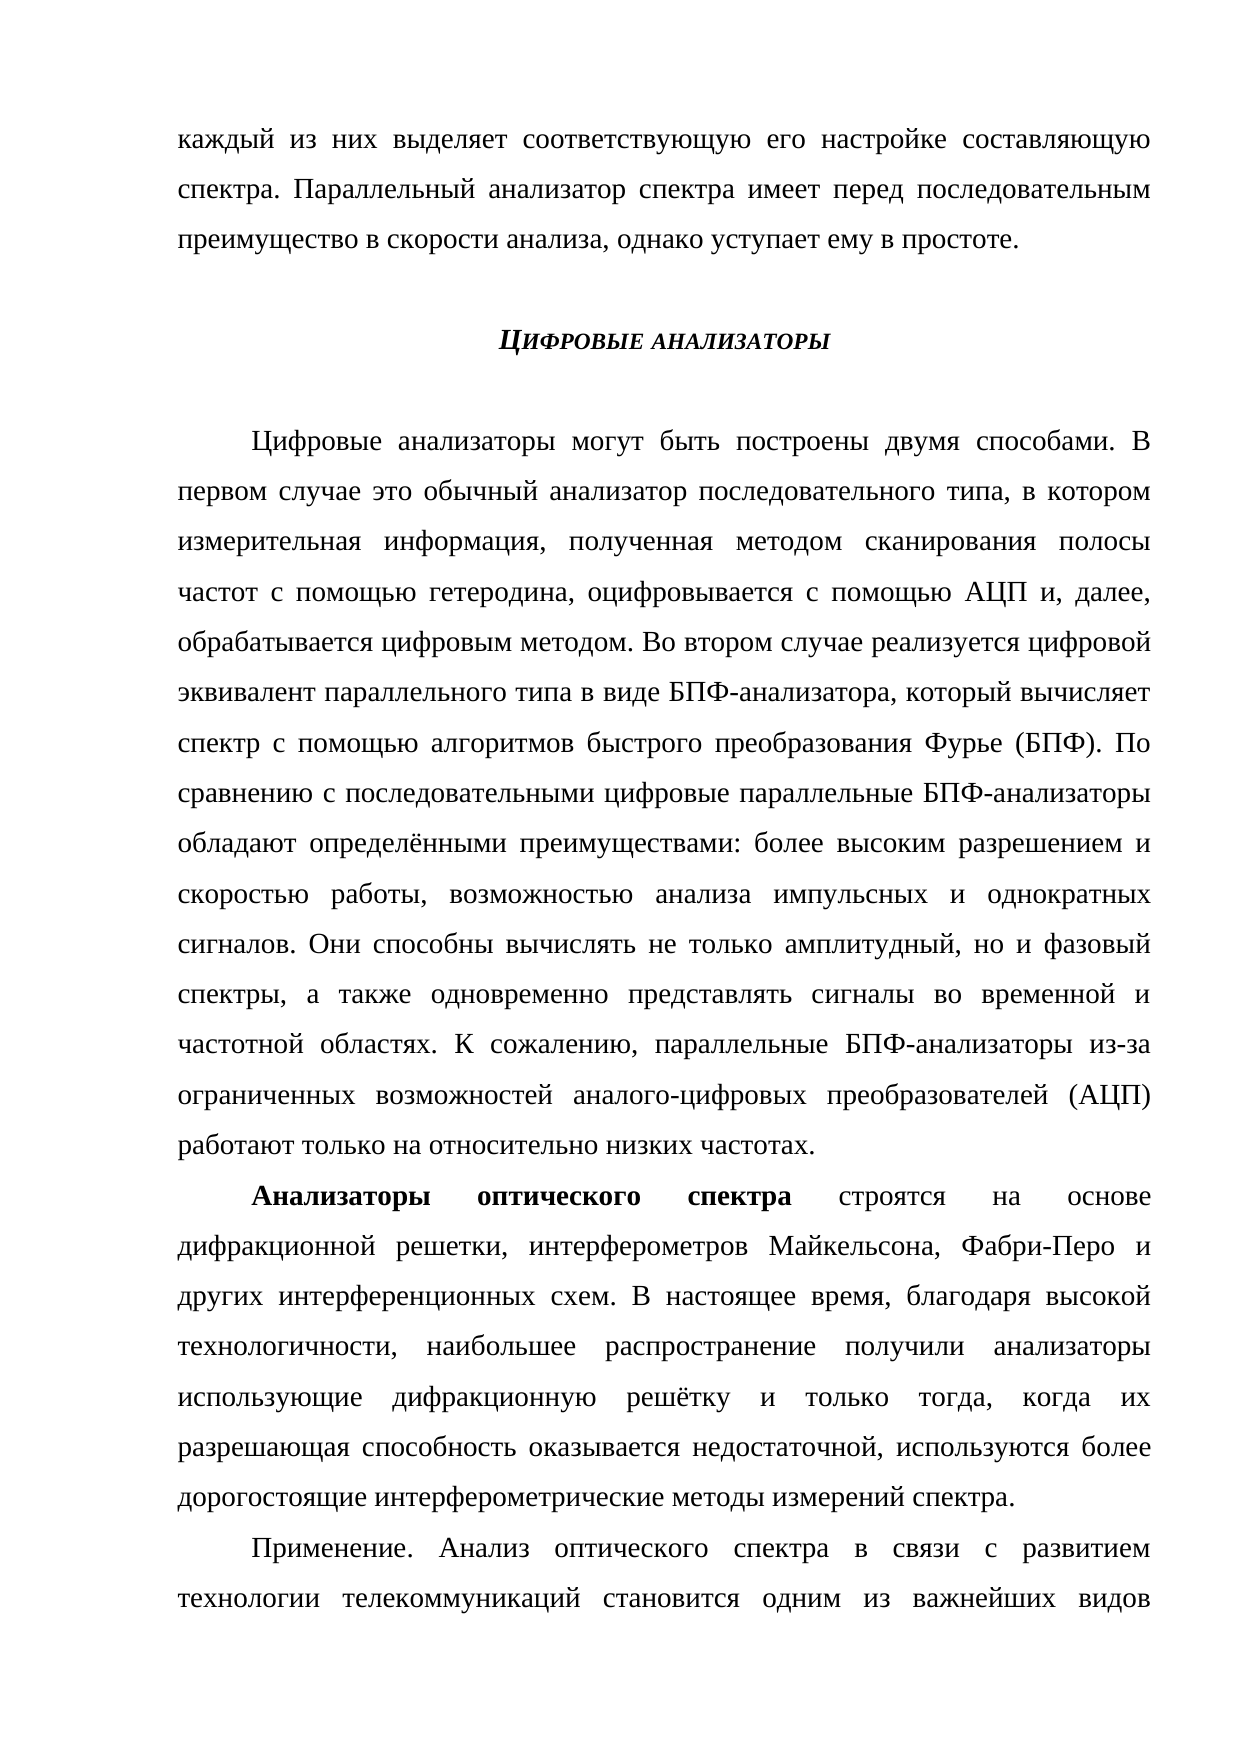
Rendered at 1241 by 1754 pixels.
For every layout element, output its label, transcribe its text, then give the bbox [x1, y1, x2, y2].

text Анализаторы оптического спектра строятся на основе дифракционной решетки, интерферометров Майкельсона, Фабри-Перо и других интерференционных схем. В настоящее время, благодаря высокой технологичности, наибольшее распространение получили анализаторы использующие дифракционную решётку и только тогда, когда их разрешающая способность оказывается недостаточной, используются более дорогостоящие интерферометрические методы измерений спектра. [177, 1178, 1152, 1513]
subtitle Цифровые анализаторы [177, 322, 1152, 356]
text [177, 121, 1152, 255]
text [177, 1530, 1152, 1614]
text Цифровые анализаторы могут быть построены двумя способами. В первом случае это обычный анализатор последовательного типа, в котором измерительная информация, полученная методом сканирования полосы частот с помощью гетеродина, оцифровывается с помощью АЦП и, далее, обрабатывается цифровым методом. Во втором случае реализуется цифровой эквивалент параллельного типа в виде БПФ-анализатора, который вычисляет спектр с помощью алгоритмов быстрого преобразования Фурье (БПФ). По сравнению с последовательными цифровые параллельные БПФ-анализаторы обладают определёнными преимуществами: более высоким разрешением и скоростью работы, возможностью анализа импульсных и однократных сигналов. Они способны вычислять не только амплитудный, но и фазовый спектры, а также одновременно представлять сигналы во временной и частотной областях. К сожалению, параллельные БПФ-анализаторы из-за ограниченных возможностей аналого-цифровых преобразователей (АЦП) работают только на относительно низких частотах. [177, 423, 1152, 1161]
